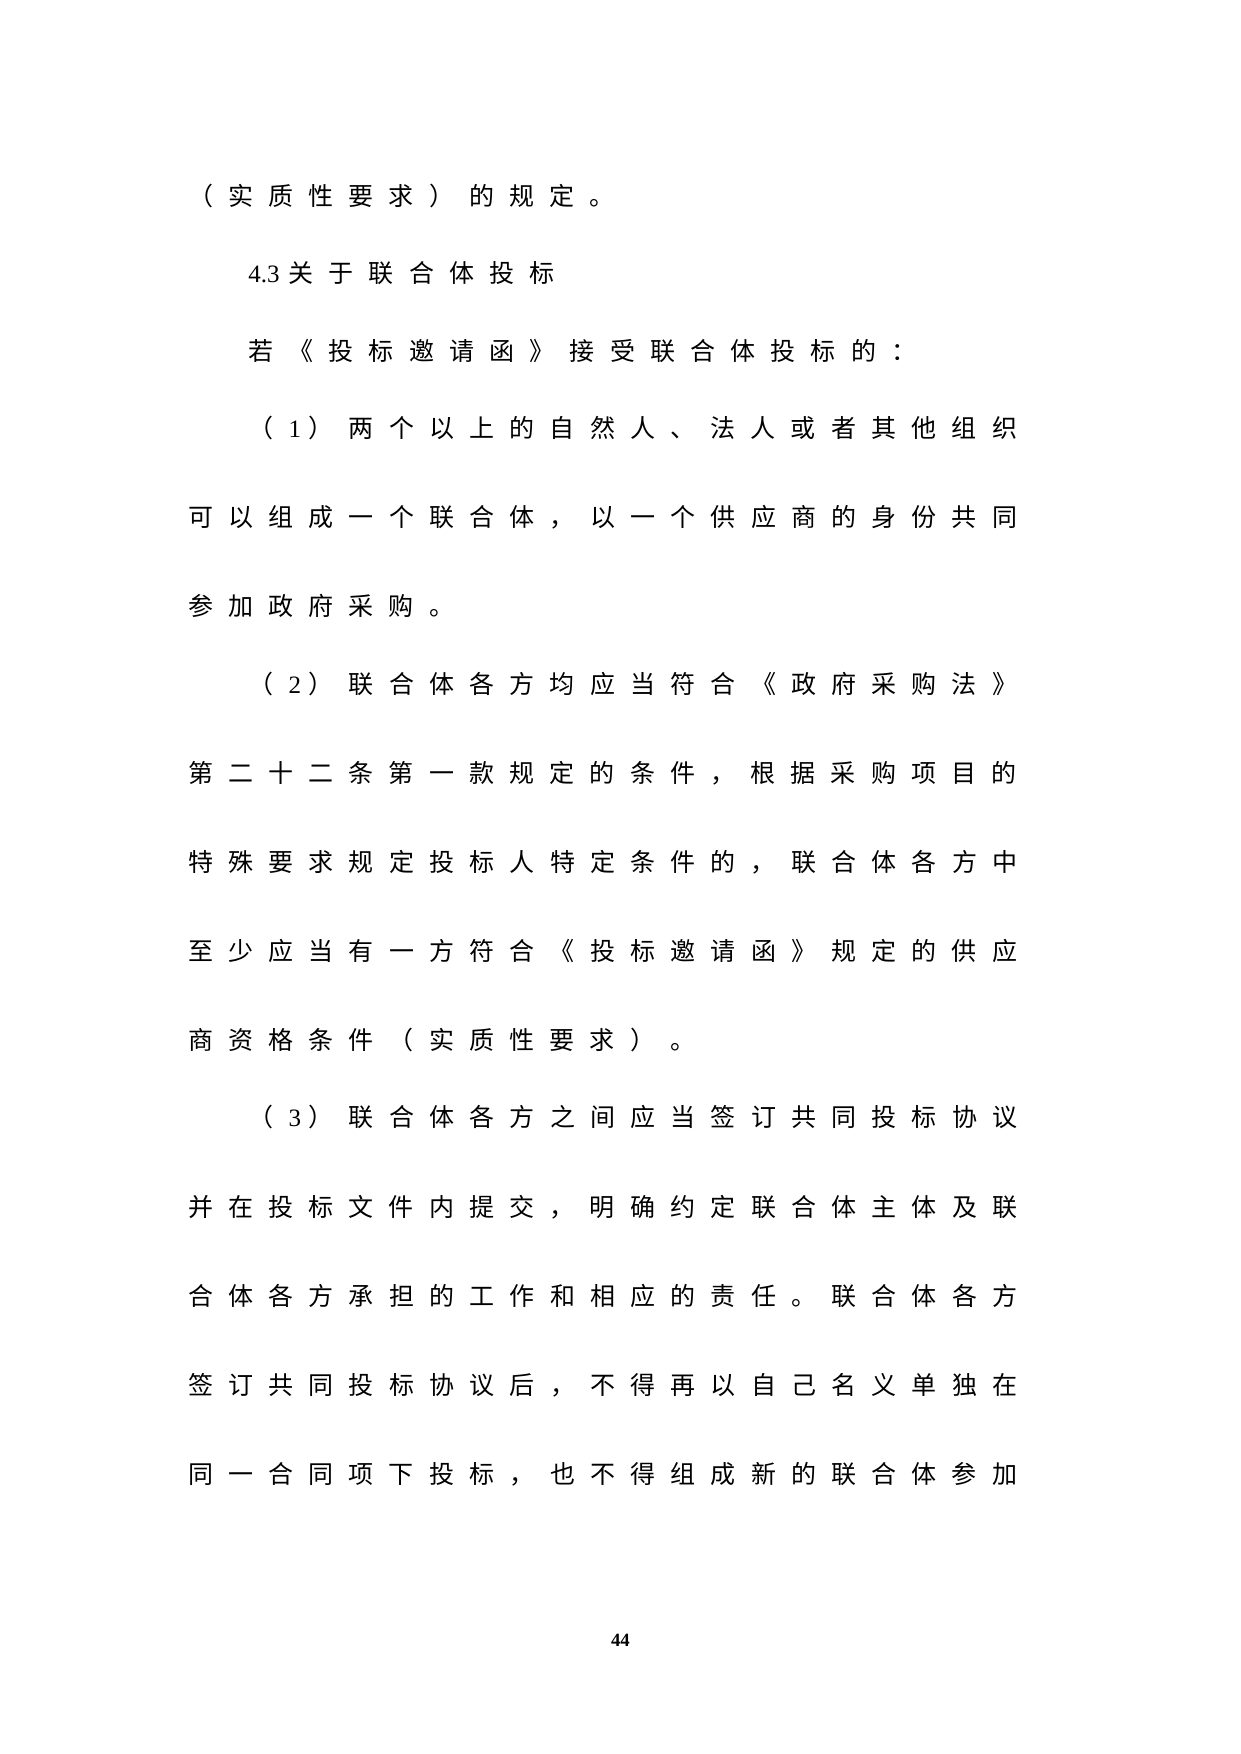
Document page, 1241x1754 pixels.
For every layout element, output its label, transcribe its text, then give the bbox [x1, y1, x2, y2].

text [188, 164, 1052, 224]
text 4.3 关于联合体投标 [188, 242, 1052, 301]
text （1）两个以上的自然人、法人或者其他组织可以组成一个联合体，以一个供应商的身份共同参加政府采购。 [188, 397, 1052, 634]
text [188, 1086, 1052, 1502]
text （2）联合体各方均应当符合《政府采购法》第二十二条第一款规定的条件，根据采购项目的特殊要求规定投标人特定条件的，联合体各方中至少应当有一方符合《投标邀请函》规定的供应商资格条件（实质性要求）。 [188, 653, 1052, 1068]
text 若《投标邀请函》接受联合体投标的： [188, 319, 1052, 379]
